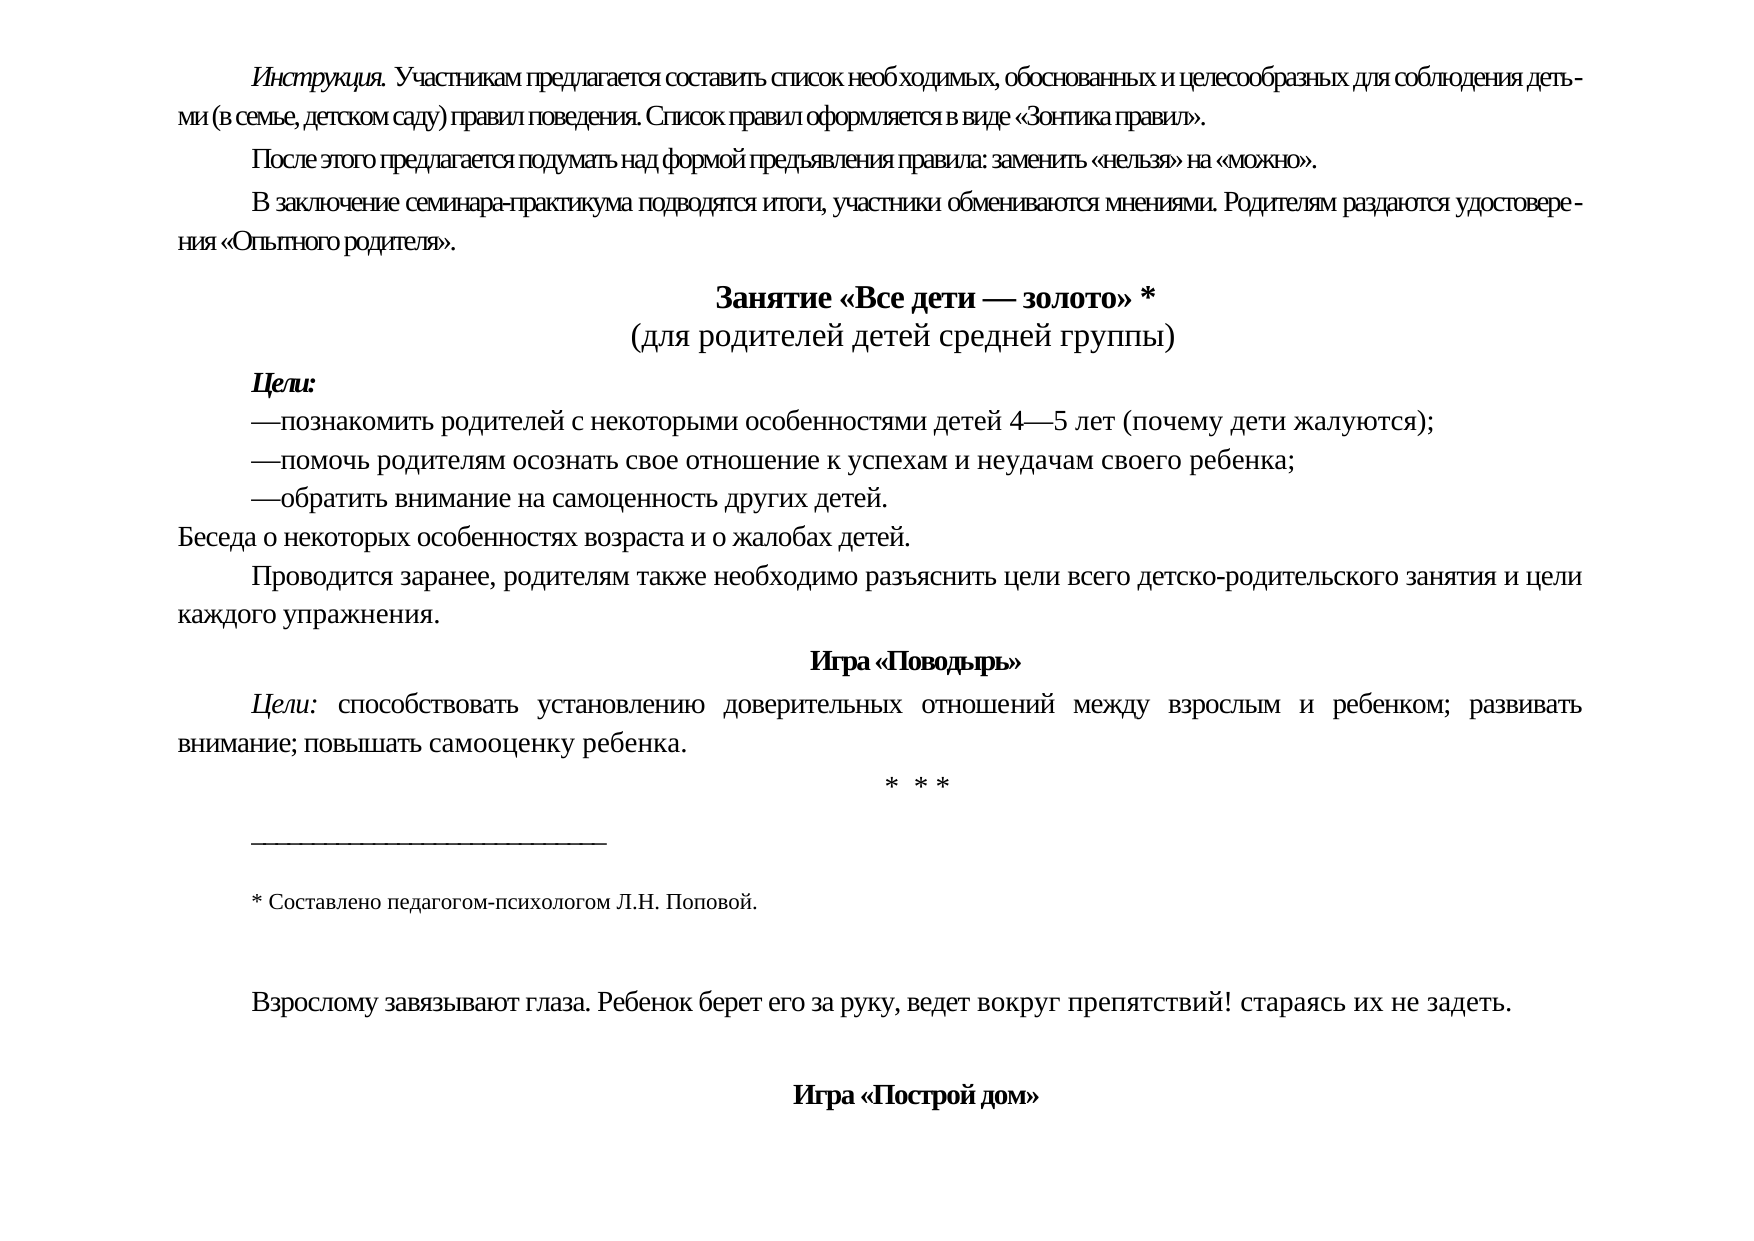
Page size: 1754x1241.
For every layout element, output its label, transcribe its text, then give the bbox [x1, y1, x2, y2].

text Цели: [177, 365, 1583, 398]
text * Составлено педагогом-психологом Л.Н. Поповой. [251, 888, 1624, 914]
text — обратить внимание на самоценность других детей. Беседа о некоторых особенностях возраста и о жалобах детей. [177, 481, 1583, 553]
text (для родителей детей средней группы) [223, 315, 1583, 354]
text Взрослому завязывают глаза. Ребенок берет его за руку, ведет вокруг препятствий! стараясь их не задеть. [177, 984, 1583, 1017]
text * * * [177, 769, 1583, 803]
text Занятие «Все дети — золото» * [59, 277, 1621, 315]
text После этого предлагается подумать над формой предъявления правила: заменить «нельзя» на «можно». [177, 141, 1583, 175]
text _____________________________ [177, 814, 1583, 848]
list помочь родителям осознать свое отношение к успехам и неудачам своего ребенка; [177, 442, 1583, 476]
text Игра «Построй дом» [177, 1077, 1583, 1111]
text Игра «Поводырь» [177, 643, 1583, 677]
list познакомить родителей с некоторыми особенностями детей 4—5 лет (почему дети жалуются); [177, 403, 1583, 437]
text Проводится заранее, родителям также необходимо разъяснить цели всего детско-родительского занятия и цели каждого упражнения. [177, 558, 1583, 630]
text Инструкция. Участникам предлагается составить список необходимых, обоснованных и целесообразных для соблюдения детьми (в семье, детском саду) правил поведения. Список правил оформляется в виде «Зонтика правил». [177, 59, 1583, 131]
text Цели: способствовать установлению доверительных отношений между взрослым и ребенком; развивать внимание; повышать самооценку ребенка. [177, 686, 1583, 758]
text В заключение семинара-практикума подводятся итоги, участники обмениваются мнениями. Родителям раздаются удостоверения «Опытного родителя». [177, 184, 1583, 257]
